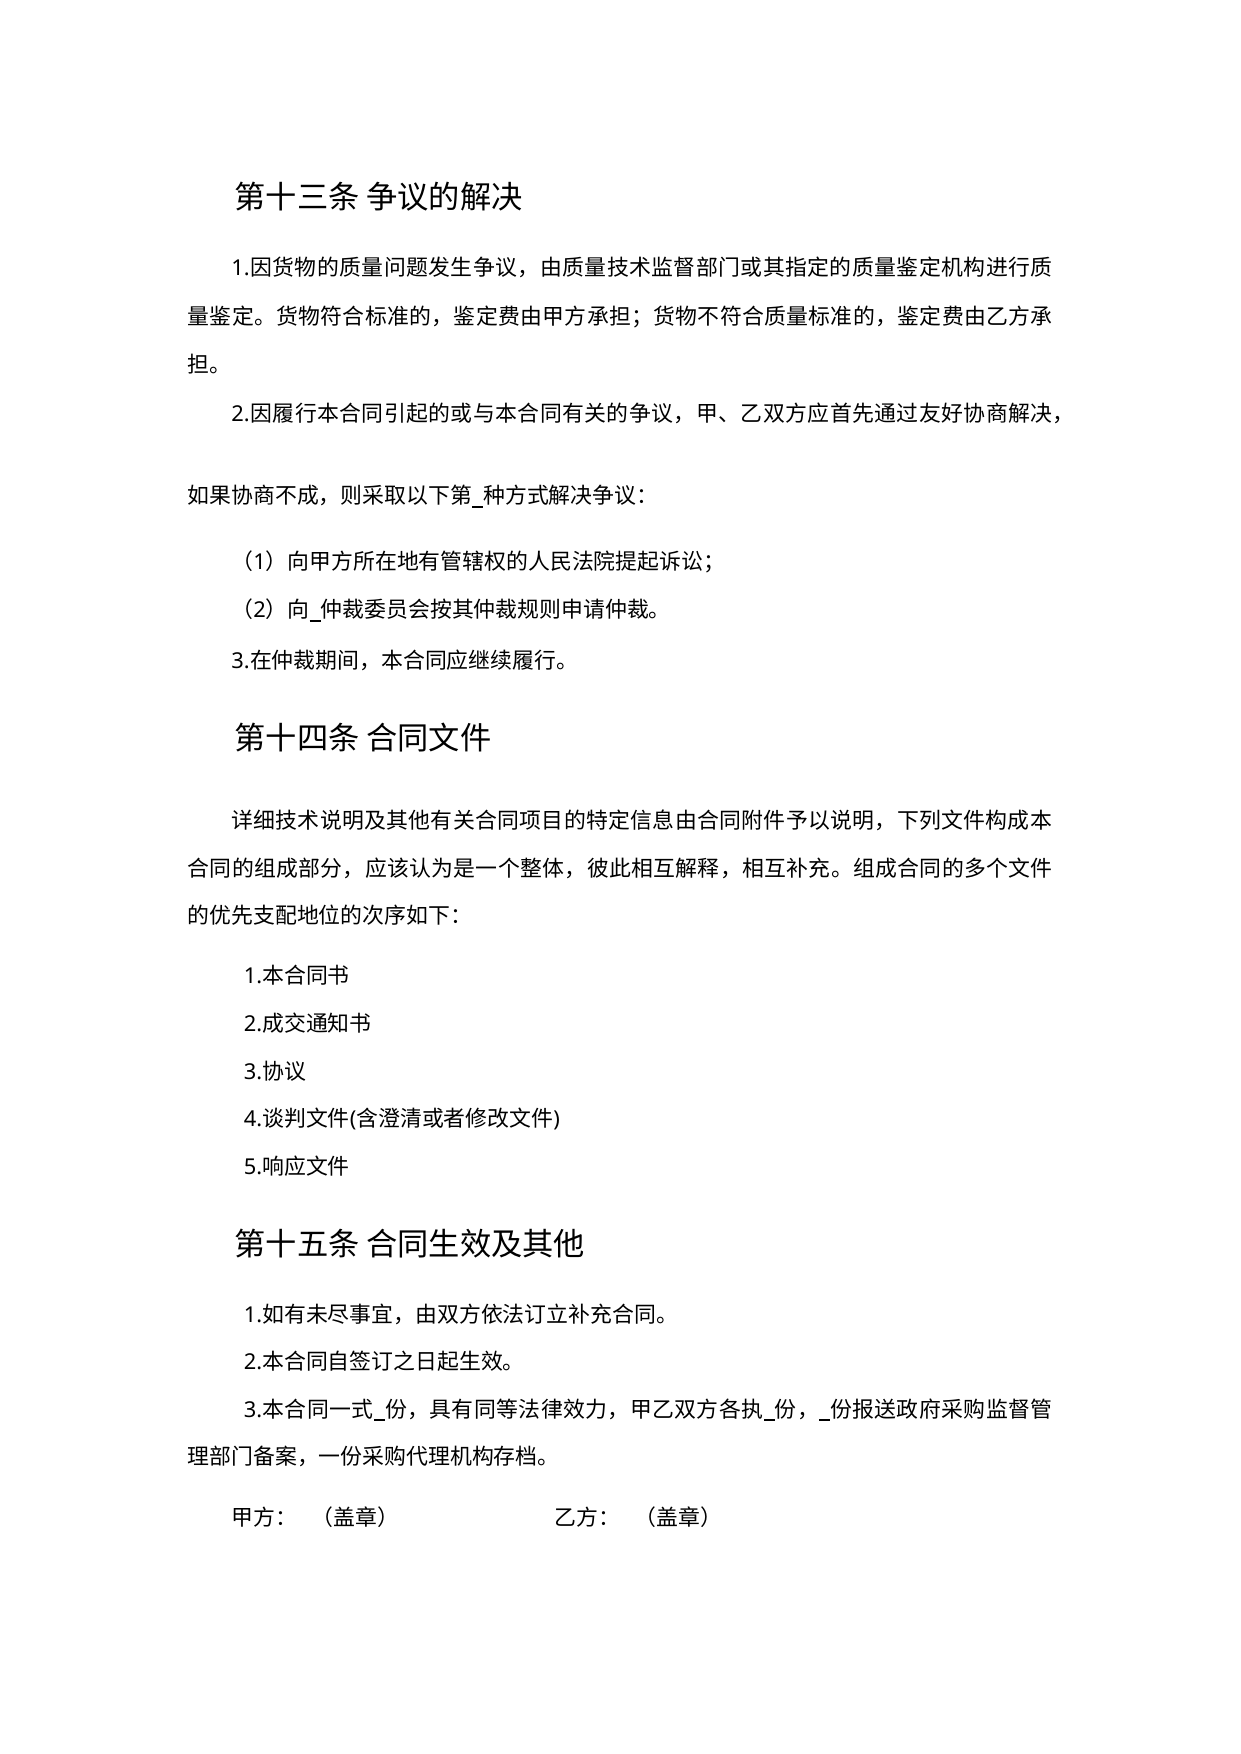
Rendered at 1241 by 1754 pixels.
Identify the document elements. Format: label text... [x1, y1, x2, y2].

text 3.协议 [187, 1054, 1053, 1085]
text 5.响应文件 [187, 1149, 1053, 1181]
text 第十三条 争议的解决 [187, 162, 1053, 227]
text 详细技术说明及其他有关合同项目的特定信息由合同附件予以说明，下列文件构成本合同的组成部分，应该认为是一个整体，彼此相互解释，相互补充。组成合同的多个文件的优先支配地位的次序如下： [187, 803, 1053, 930]
text 第十五条 合同生效及其他 [187, 1209, 1053, 1274]
text 2.成交通知书 [187, 1006, 1053, 1038]
text 第十四条 合同文件 [187, 703, 1053, 768]
text 3.本合同一式 份，具有同等法律效力，甲乙双方各执 份， 份报送政府采购监督管理部门备案，一份采购代理机构存档。 [187, 1392, 1053, 1471]
text 1.因货物的质量问题发生争议，由质量技术监督部门或其指定的质量鉴定机构进行质量鉴定。货物符合标准的，鉴定费由甲方承担；货物不符合质量标准的，鉴定费由乙方承担。 [187, 249, 1053, 379]
text 2.本合同自签订之日起生效。 [187, 1344, 1053, 1376]
text （2）向 仲裁委员会按其仲裁规则申请仲裁。 [187, 592, 1053, 624]
text 4.谈判文件(含澄清或者修改文件) [187, 1101, 1053, 1133]
text 1.本合同书 [187, 958, 1053, 990]
text 1.如有未尽事宜，由双方依法订立补充合同。 [187, 1297, 1053, 1328]
text 甲方： （盖章） 乙方： （盖章） [187, 1499, 1053, 1532]
text 3.在仲裁期间，本合同应继续履行。 [187, 642, 1053, 675]
text （1）向甲方所在地有管辖权的人民法院提起诉讼； [187, 543, 1053, 576]
text 2.因履行本合同引起的或与本合同有关的争议，甲、乙双方应首先通过友好协商解决，如果协商不成，则采取以下第 种方式解决争议： [187, 395, 1053, 525]
